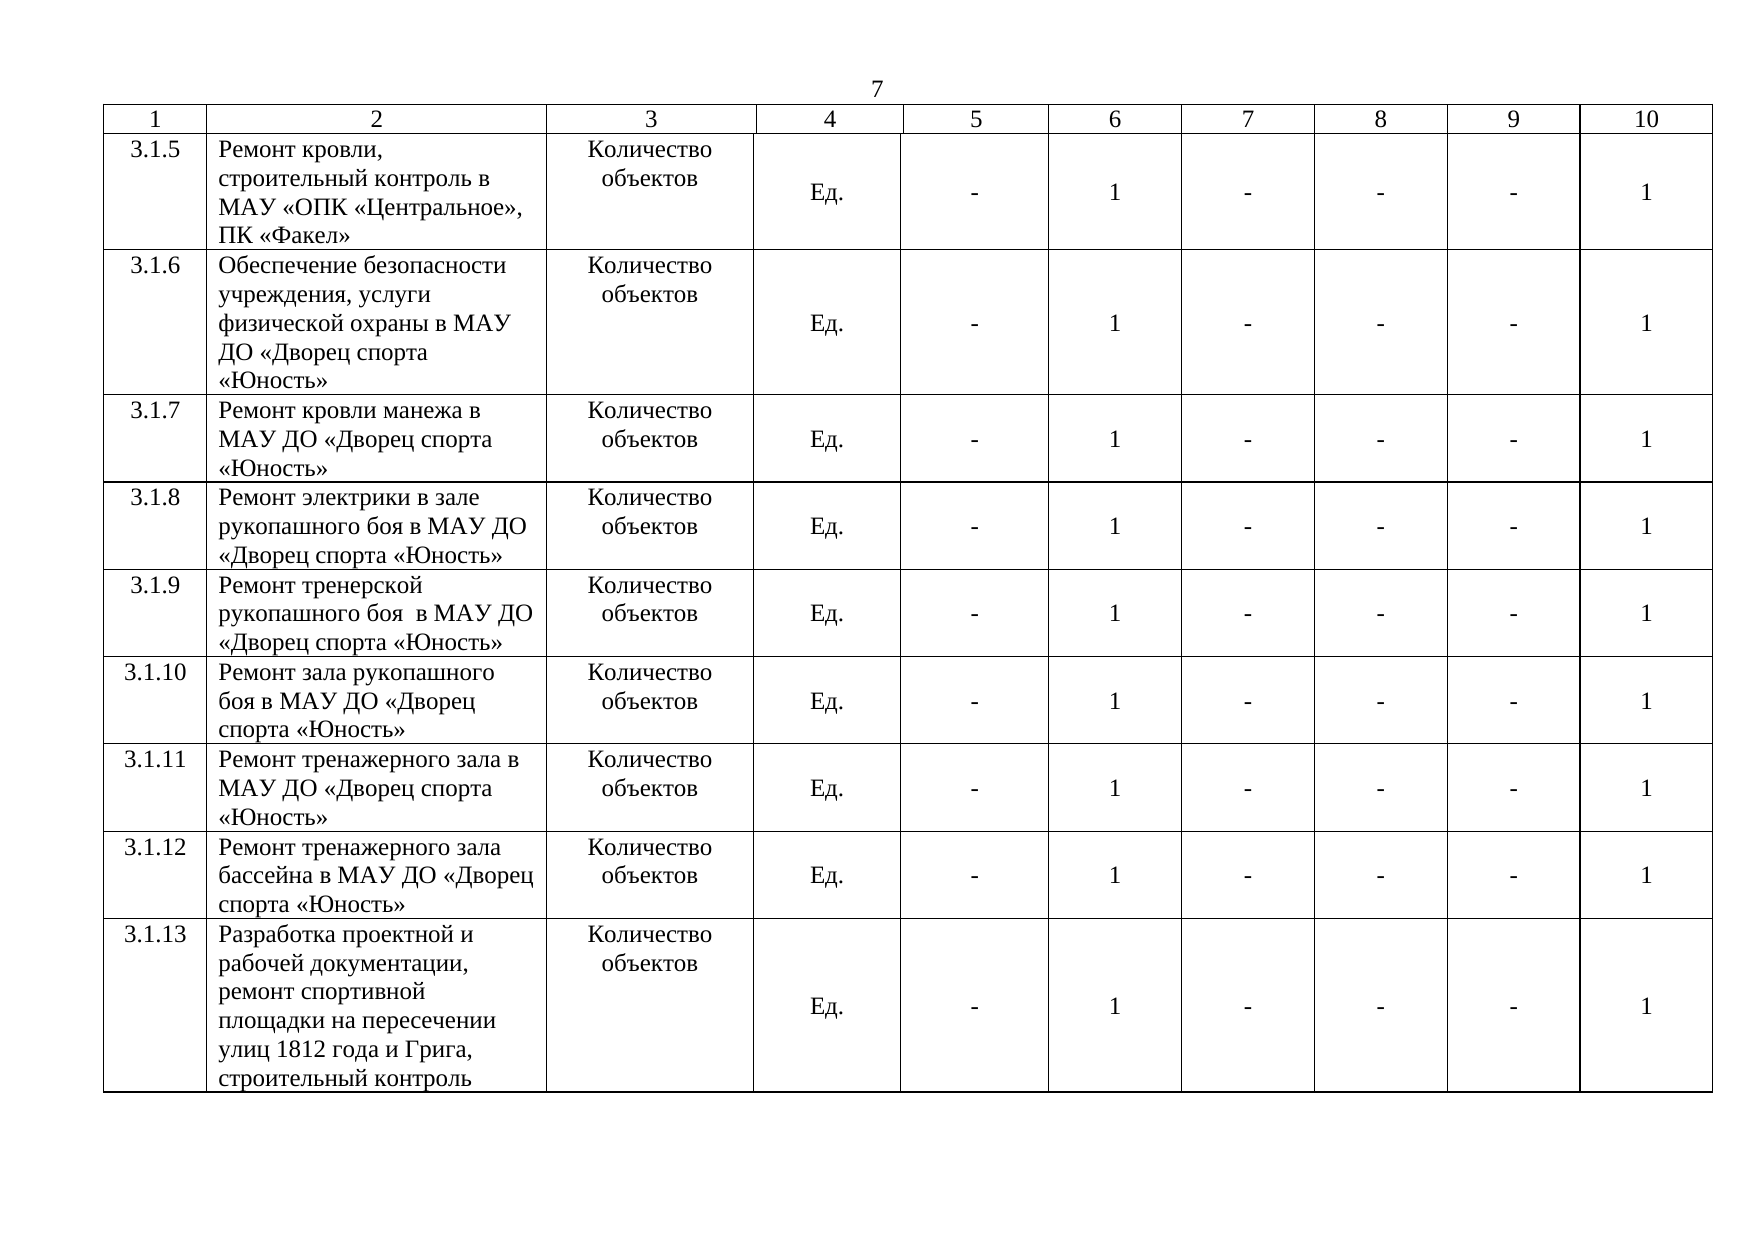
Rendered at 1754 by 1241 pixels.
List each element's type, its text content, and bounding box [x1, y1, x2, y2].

table_cell 1 [1581, 570, 1712, 656]
table_cell Ремонт кровли манежа в МАУ ДО «Дворец спорта «Юность» [207, 395, 546, 481]
table_cell Количество объектов [547, 134, 753, 249]
table_cell - [1448, 832, 1579, 918]
table_cell 1 [1049, 570, 1181, 656]
table_cell - [1448, 395, 1579, 481]
table_cell Количество объектов [547, 395, 753, 481]
table_cell - [1448, 134, 1579, 249]
table_cell Ремонт тренажерного зала бассейна в МАУ ДО «Дворец спорта «Юность» [207, 832, 546, 918]
table_cell 3.1.11 [104, 744, 206, 831]
table_cell - [901, 570, 1048, 656]
table_cell 3.1.12 [104, 832, 206, 918]
table_cell 1 [1049, 395, 1181, 481]
table_cell - [1448, 483, 1579, 569]
table_cell - [1182, 250, 1314, 394]
table_cell 1 [1581, 657, 1712, 743]
table_cell - [1315, 570, 1447, 656]
table_cell Ед. [754, 657, 900, 743]
table_cell - [901, 657, 1048, 743]
table_cell 3.1.7 [104, 395, 206, 481]
table_cell - [901, 919, 1048, 1091]
table_cell 3.1.10 [104, 657, 206, 743]
table_cell Количество объектов [547, 744, 753, 831]
table_cell - [901, 832, 1048, 918]
table_cell - [1182, 134, 1314, 249]
table_cell 1 [1581, 134, 1712, 249]
table_cell 3.1.6 [104, 250, 206, 394]
table_cell Разработка проектной и рабочей документации, ремонт спортивной площадки на пересечении улиц 1812 года и Грига, строительный контроль [207, 919, 546, 1091]
table_cell - [1315, 919, 1447, 1091]
table_cell 1 [1049, 134, 1181, 249]
table_cell - [1182, 395, 1314, 481]
table_cell Количество объектов [547, 832, 753, 918]
table_cell 1 [1049, 250, 1181, 394]
table_header 9 [1448, 105, 1579, 133]
table_header 1 [104, 105, 206, 133]
table_cell - [1448, 744, 1579, 831]
table_cell 1 [1049, 483, 1181, 569]
table_header 7 [1182, 105, 1314, 133]
table_cell Количество объектов [547, 483, 753, 569]
table_cell 3.1.5 [104, 134, 206, 249]
table_cell 1 [1581, 919, 1712, 1091]
table_cell - [1315, 657, 1447, 743]
table_cell Ед. [754, 744, 900, 831]
table_cell 3.1.8 [104, 483, 206, 569]
table_cell - [1182, 657, 1314, 743]
table_header 4 [757, 105, 903, 133]
table_cell 1 [1581, 832, 1712, 918]
table_cell 1 [1049, 919, 1181, 1091]
table_cell - [901, 744, 1048, 831]
table_cell 3.1.13 [104, 919, 206, 1091]
table_cell - [1182, 919, 1314, 1091]
table_cell 1 [1581, 744, 1712, 831]
table_cell - [1182, 483, 1314, 569]
table_cell - [901, 250, 1048, 394]
table_cell - [1315, 744, 1447, 831]
table_cell 1 [1581, 250, 1712, 394]
table_cell Ед. [754, 919, 900, 1091]
table_cell - [1182, 744, 1314, 831]
table_cell Ед. [754, 832, 900, 918]
table_cell 1 [1049, 832, 1181, 918]
table_cell - [1182, 832, 1314, 918]
table_cell Количество объектов [547, 250, 753, 394]
table_cell 3.1.9 [104, 570, 206, 656]
table_cell Ремонт зала рукопашного боя в МАУ ДО «Дворец спорта «Юность» [207, 657, 546, 743]
table_cell - [1448, 657, 1579, 743]
table_cell 1 [1581, 395, 1712, 481]
table_cell Количество объектов [547, 570, 753, 656]
table_cell 1 [1049, 744, 1181, 831]
table_header 10 [1581, 105, 1712, 133]
table_cell - [1182, 570, 1314, 656]
table_cell - [901, 483, 1048, 569]
table_cell Ремонт кровли, строительный контроль в МАУ «ОПК «Центральное», ПК «Факел» [207, 134, 546, 249]
table_header 5 [904, 105, 1048, 133]
table_cell Ед. [754, 483, 900, 569]
table_cell - [1448, 250, 1579, 394]
table_header 3 [547, 105, 756, 133]
table_header 6 [1049, 105, 1181, 133]
table_cell - [1315, 483, 1447, 569]
table_cell - [901, 395, 1048, 481]
table_cell Обеспечение безопасности учреждения, услуги физической охраны в МАУ ДО «Дворец спорта «Юность» [207, 250, 546, 394]
table_cell - [1448, 919, 1579, 1091]
table_cell Ед. [754, 570, 900, 656]
table_cell Ремонт электрики в зале рукопашного боя в МАУ ДО «Дворец спорта «Юность» [207, 483, 546, 569]
table_cell Ремонт тренажерного зала в МАУ ДО «Дворец спорта «Юность» [207, 744, 546, 831]
table_cell - [1315, 134, 1447, 249]
table_cell - [1315, 250, 1447, 394]
table_cell Количество объектов [547, 657, 753, 743]
table_header 2 [207, 105, 546, 133]
table_cell Количество объектов [547, 919, 753, 1091]
table_cell - [1315, 832, 1447, 918]
table_cell Ед. [754, 134, 900, 249]
table_cell 1 [1581, 483, 1712, 569]
table_cell 1 [1049, 657, 1181, 743]
table_header 8 [1315, 105, 1447, 133]
table_cell - [901, 134, 1048, 249]
table_cell - [1448, 570, 1579, 656]
table_cell Ед. [754, 250, 900, 394]
table_cell Ед. [754, 395, 900, 481]
table_cell Ремонт тренерской рукопашного боя в МАУ ДО «Дворец спорта «Юность» [207, 570, 546, 656]
table_cell - [1315, 395, 1447, 481]
